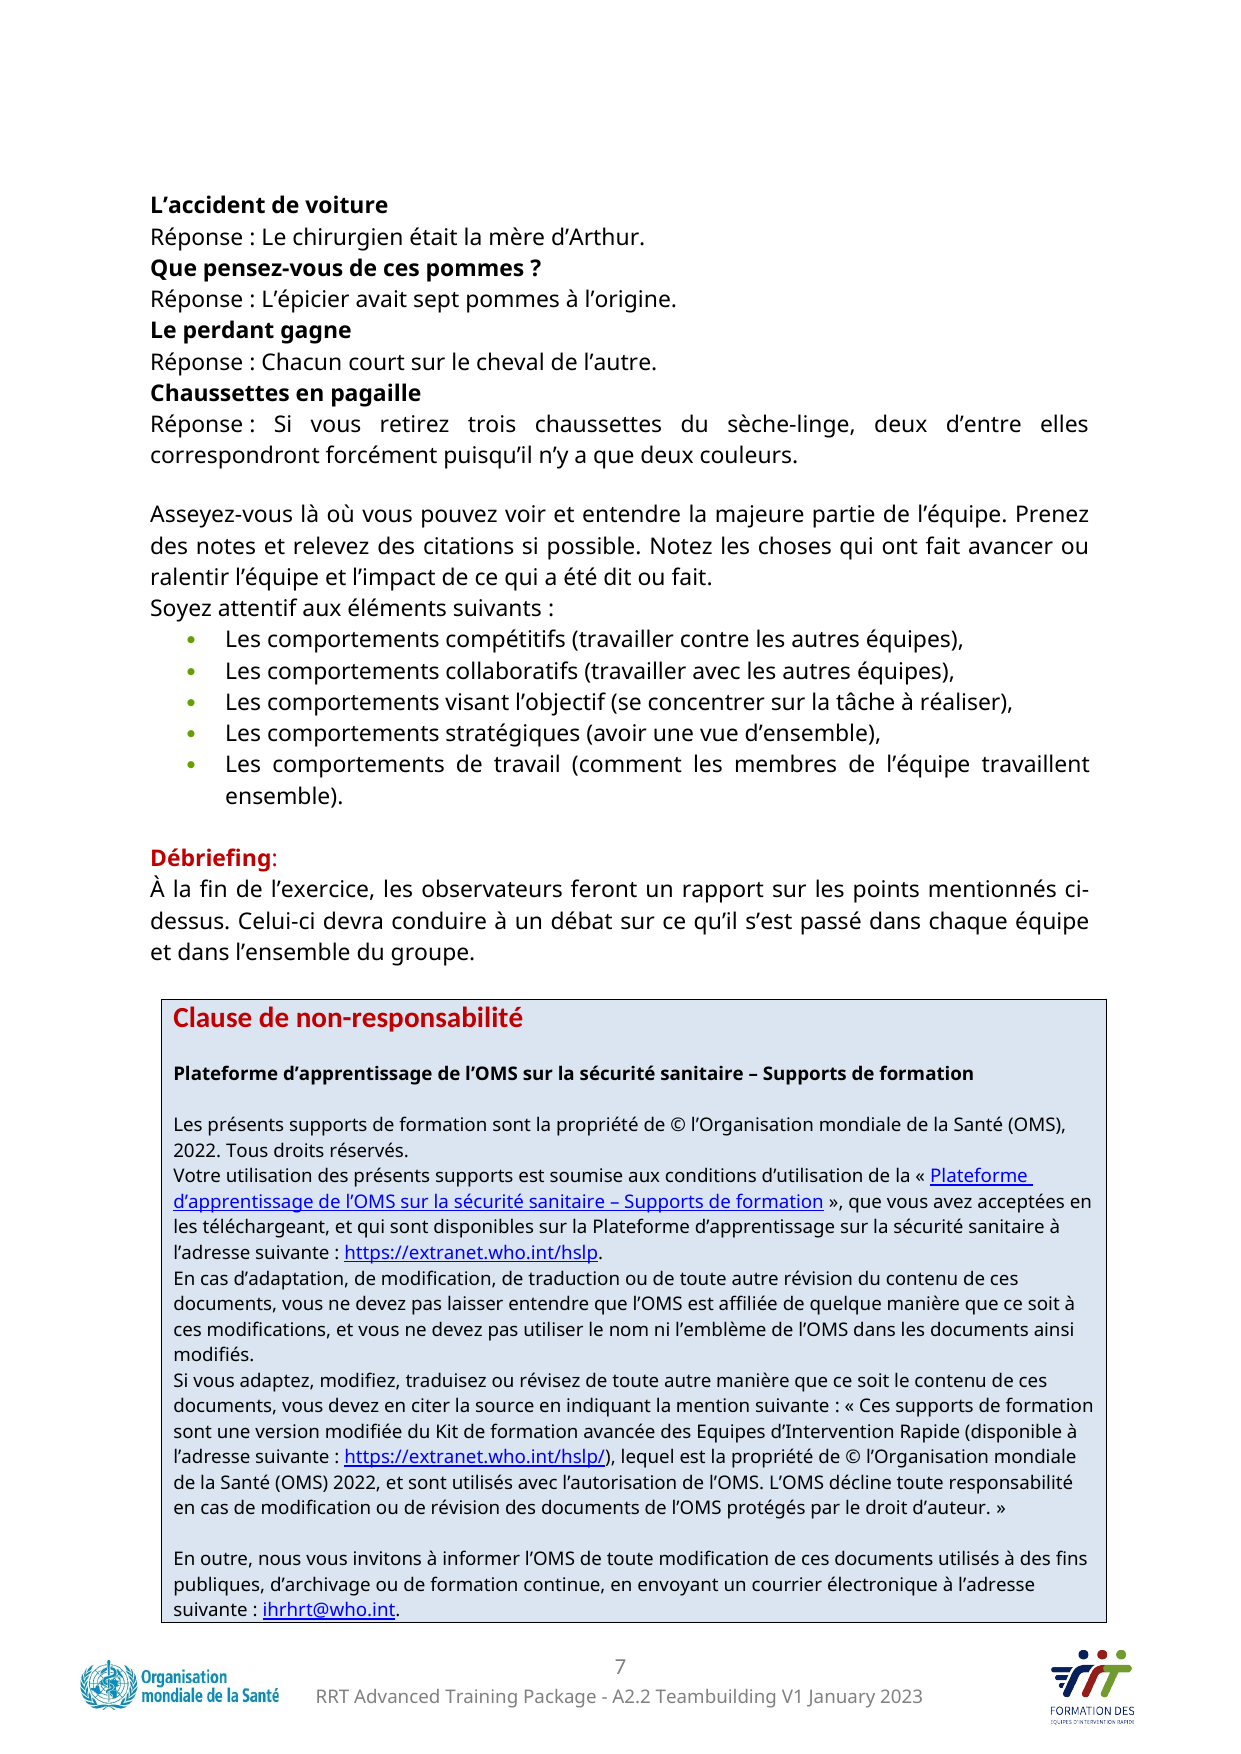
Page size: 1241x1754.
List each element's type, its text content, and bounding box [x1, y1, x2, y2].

text À la fin de l’exercice, les observateurs feront un rapport sur les points mentionnés ci-dessus. Celui-ci devra conduire à un débat sur ce qu’il s’est passé dans chaque équipe et dans l’ensemble du groupe. [150, 873, 1090, 967]
picture [1051, 1650, 1134, 1725]
text L’accident de voiture [150, 189, 1090, 220]
text Le perdant gagne [150, 314, 1090, 345]
text Débriefing: [150, 842, 1090, 873]
table_header Clause de non-responsabilité Plateforme d’apprentissage de l’OMS sur la sécurité sanitaire – Supports de formation Les présents supports de formation sont la propriété de © l’Organisation mondiale de la Santé (OMS), 2022. Tous droits réservés. Votre utilisation des présents supports est soumise aux conditions d’utilisation de la « Plateforme d’apprentissage de l’OMS sur la sécurité sanitaire – Supports de formation », que vous avez acceptées en les téléchargeant, et qui sont disponibles sur la Plateforme d’apprentissage sur la sécurité sanitaire à l’adresse suivante : https://extranet.who.int/hslp. En cas d’adaptation, de modification, de traduction ou de toute autre révision du contenu de ces documents, vous ne devez pas laisser entendre que l’OMS est affiliée de quelque manière que ce soit à ces modifications, et vous ne devez pas utiliser le nom ni l’emblème de l’OMS dans les documents ainsi modifiés. Si vous adaptez, modifiez, traduisez ou révisez de toute autre manière que ce soit le contenu de ces documents, vous devez en citer la source en indiquant la mention suivante : « Ces supports de formation sont une version modifiée du Kit de formation avancée des Equipes d’Intervention Rapide (disponible à l’adresse suivante : https://extranet.who.int/hslp/), lequel est la propriété de © l’Organisation mondiale de la Santé (OMS) 2022, et sont utilisés avec l’autorisation de l’OMS. L’OMS décline toute responsabilité en cas de modification ou de révision des documents de l’OMS protégés par le droit d’auteur. » En outre, nous vous invitons à informer l’OMS de toute modification de ces documents utilisés à des fins publiques, d’archivage ou de formation continue, en envoyant un courrier électronique à l’adresse suivante : ihrhrt@who.int. ​ [162, 1000, 1106, 1622]
text Que pensez-vous de ces pommes ? [150, 252, 1090, 283]
text Réponse : Chacun court sur le cheval de l’autre. [150, 345, 1090, 377]
text Réponse : L’épicier avait sept pommes à l’origine. [150, 283, 1090, 314]
list Les comportements visant l’objectif (se concentrer sur la tâche à réaliser), [187, 686, 1090, 717]
text Soyez attentif aux éléments suivants : [150, 592, 1090, 623]
text Réponse : Le chirurgien était la mère d’Arthur. [150, 220, 1090, 252]
list Les comportements de travail (comment les membres de l’équipe travaillent ensemble). [187, 748, 1090, 811]
picture [80, 1660, 279, 1710]
list Les comportements stratégiques (avoir une vue d’ensemble), [187, 717, 1090, 748]
text Asseyez-vous là où vous pouvez voir et entendre la majeure partie de l’équipe. Prenez des notes et relevez des citations si possible. Notez les choses qui ont fait avancer ou ralentir l’équipe et l’impact de ce qui a été dit ou fait. [150, 498, 1090, 592]
list Les comportements compétitifs (travailler contre les autres équipes), [187, 623, 1090, 655]
list Les comportements collaboratifs (travailler avec les autres équipes), [187, 655, 1090, 686]
text Chaussettes en pagaille [150, 377, 1090, 408]
text Réponse : Si vous retirez trois chaussettes du sèche-linge, deux d’entre elles correspondront forcément puisqu’il n’y a que deux couleurs. [150, 408, 1090, 470]
